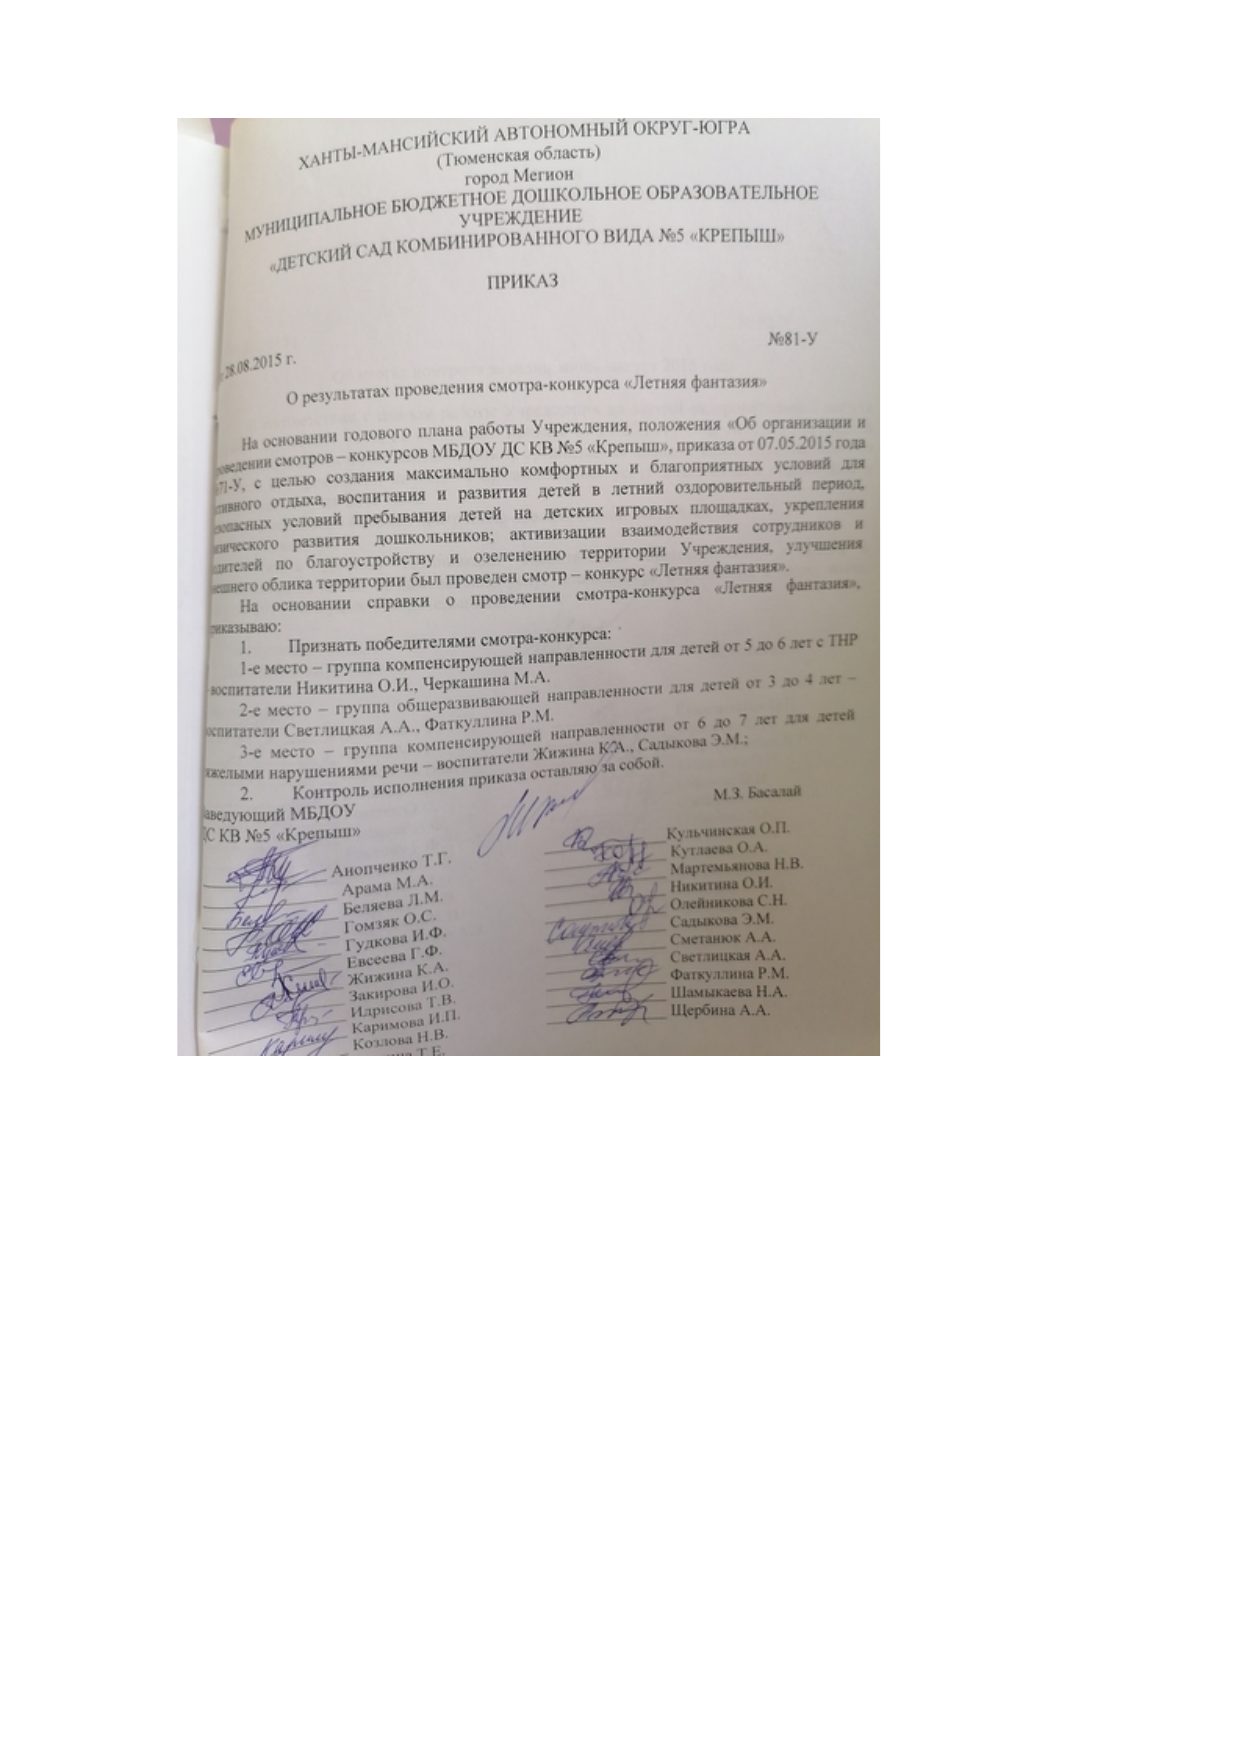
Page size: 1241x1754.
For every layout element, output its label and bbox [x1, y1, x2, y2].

picture [177, 118, 881, 1056]
